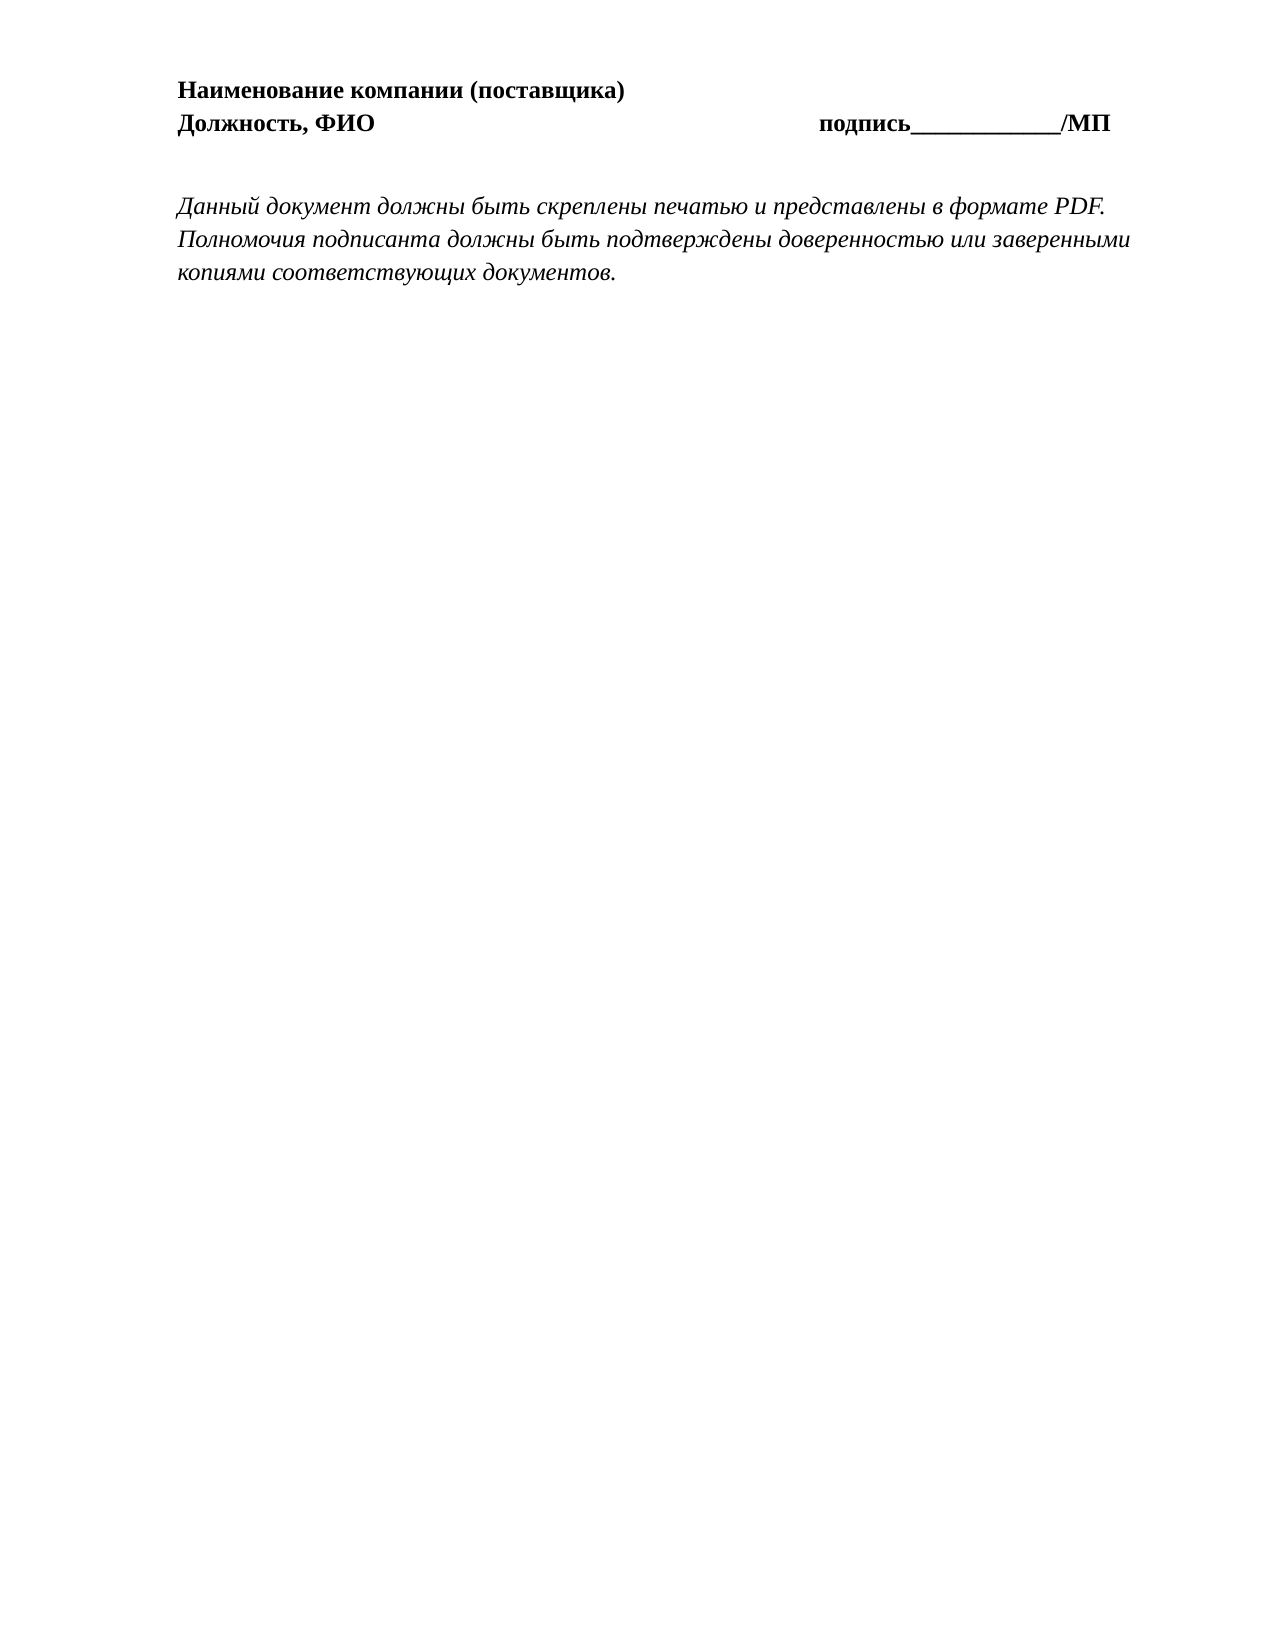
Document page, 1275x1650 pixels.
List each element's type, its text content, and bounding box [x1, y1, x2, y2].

text Данный документ должны быть скреплены печатью и представлены в формате PDF. Полномочия подписанта должны быть подтверждены доверенностью или заверенными копиями соответствующих документов. [177, 191, 1181, 286]
text Наименование компании (поставщика) [177, 75, 1181, 104]
text Должность, ФИО подпись____________/МП [177, 108, 1181, 137]
